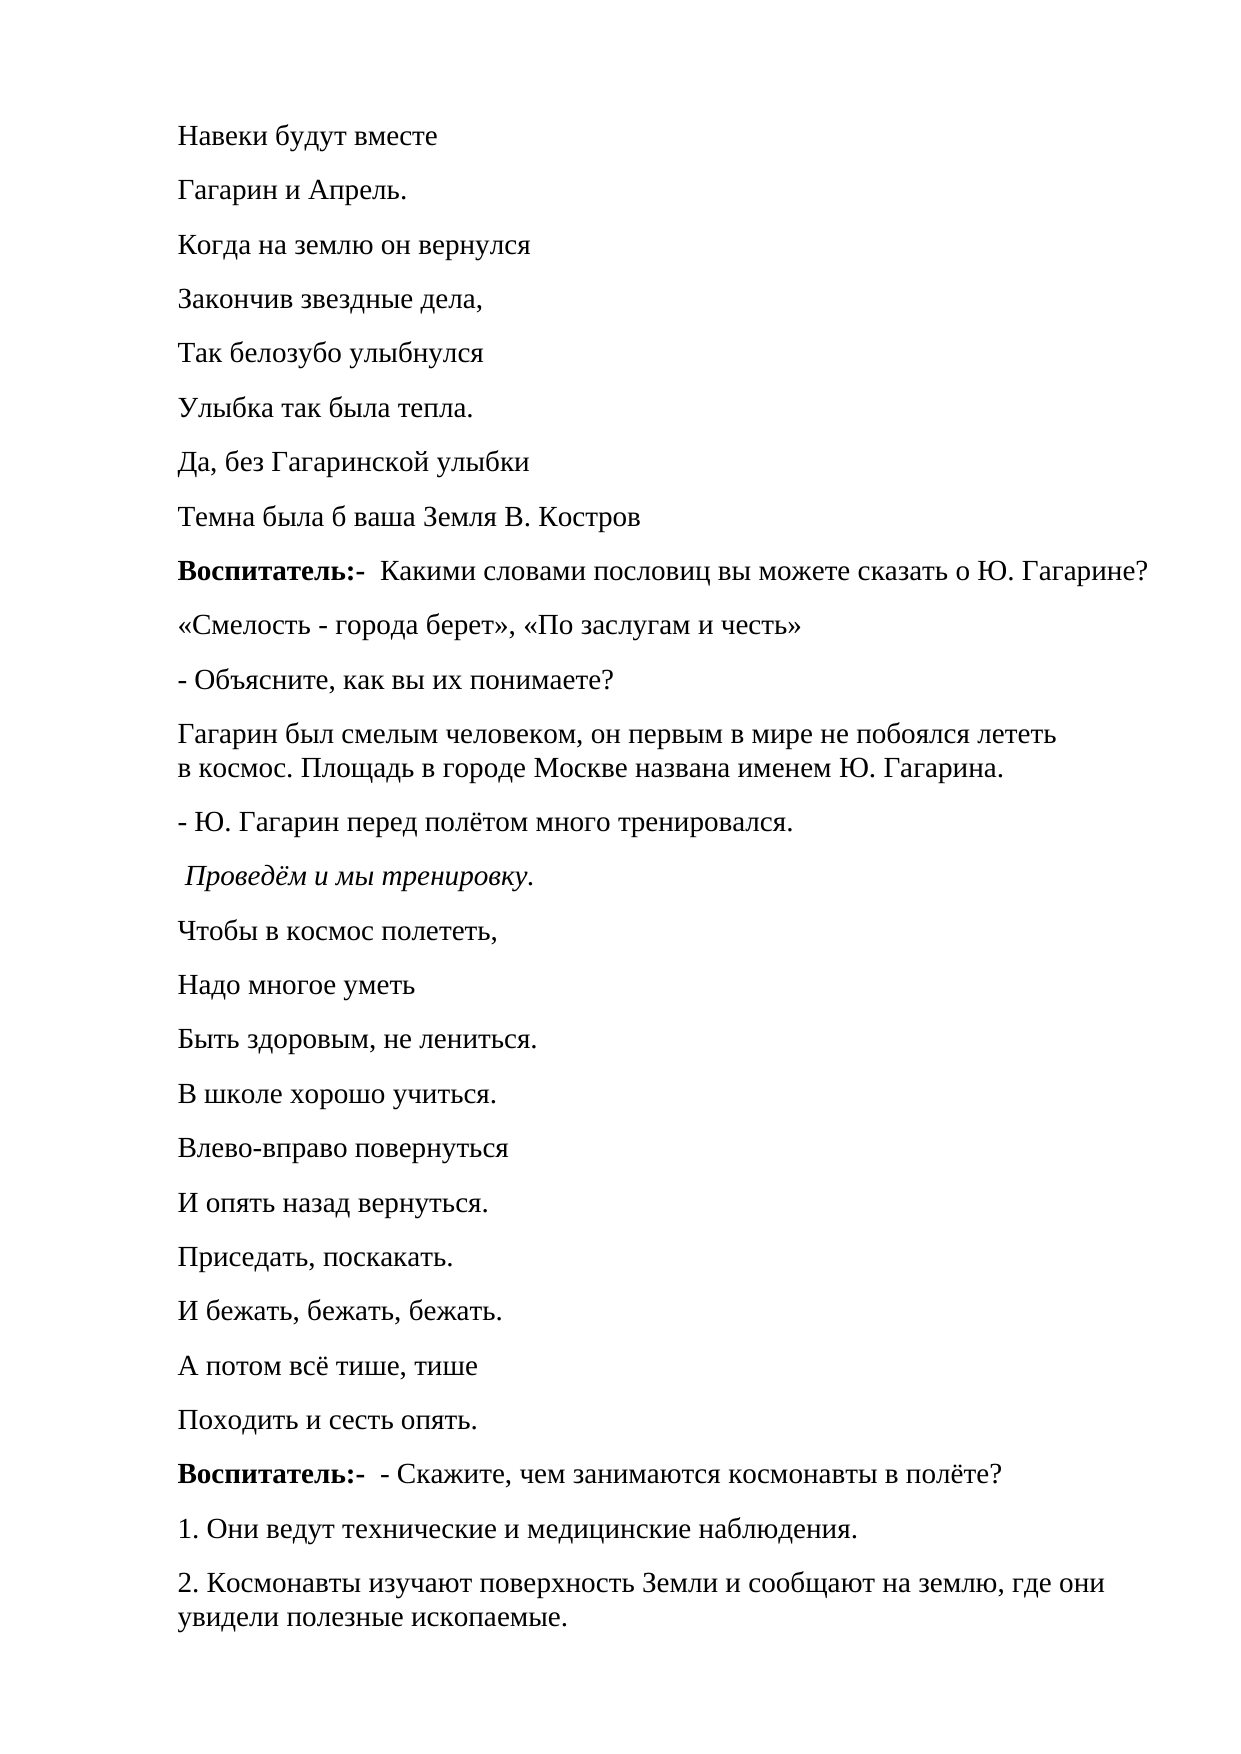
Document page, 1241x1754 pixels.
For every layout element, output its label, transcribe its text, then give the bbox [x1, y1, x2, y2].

text Закончив звездные дела, [177, 281, 1152, 315]
text Походить и сесть опять. [177, 1402, 1152, 1436]
text Воспитатель:- - Скажите, чем занимаются космонавты в полёте? [177, 1457, 1152, 1490]
text 2. Космонавты изучают поверхность Земли и сообщают на землю, где они увидели полезные ископаемые. [177, 1565, 1152, 1632]
text Так белозубо улыбнулся [177, 336, 1152, 369]
text Надо многое уметь [177, 967, 1152, 1001]
text Навеки будут вместе [177, 118, 1152, 152]
text А потом всё тише, тише [177, 1348, 1152, 1381]
text Темна была б ваша Земля В. Костров [177, 499, 1152, 532]
text Приседать, поскакать. [177, 1239, 1152, 1273]
text Гагарин и Апрель. [177, 172, 1152, 206]
text «Смелость - города берет», «По заслугам и честь» [177, 607, 1152, 641]
text Влево-вправо повернуться [177, 1130, 1152, 1164]
text В школе хорошо учиться. [177, 1076, 1152, 1109]
text Воспитатель:- Какими словами пословиц вы можете сказать о Ю. Гагарине? [177, 553, 1152, 587]
text И опять назад вернуться. [177, 1185, 1152, 1218]
text Когда на землю он вернулся [177, 227, 1152, 260]
text Гагарин был смелым человеком, он первым в мире не побоялся лететь в космос. Площадь в городе Москве названа именем Ю. Гагарина. [177, 716, 1152, 783]
text Проведём и мы тренировку. [177, 858, 1152, 892]
text И бежать, бежать, бежать. [177, 1293, 1152, 1327]
text Улыбка так была тепла. [177, 390, 1152, 423]
text Да, без Гагаринской улыбки [177, 444, 1152, 478]
text Быть здоровым, не лениться. [177, 1022, 1152, 1055]
text - Ю. Гагарин перед полётом много тренировался. [177, 804, 1152, 838]
text 1. Они ведут технические и медицинские наблюдения. [177, 1511, 1152, 1544]
text - Объясните, как вы их понимаете? [177, 662, 1152, 695]
text Чтобы в космос полететь, [177, 913, 1152, 946]
